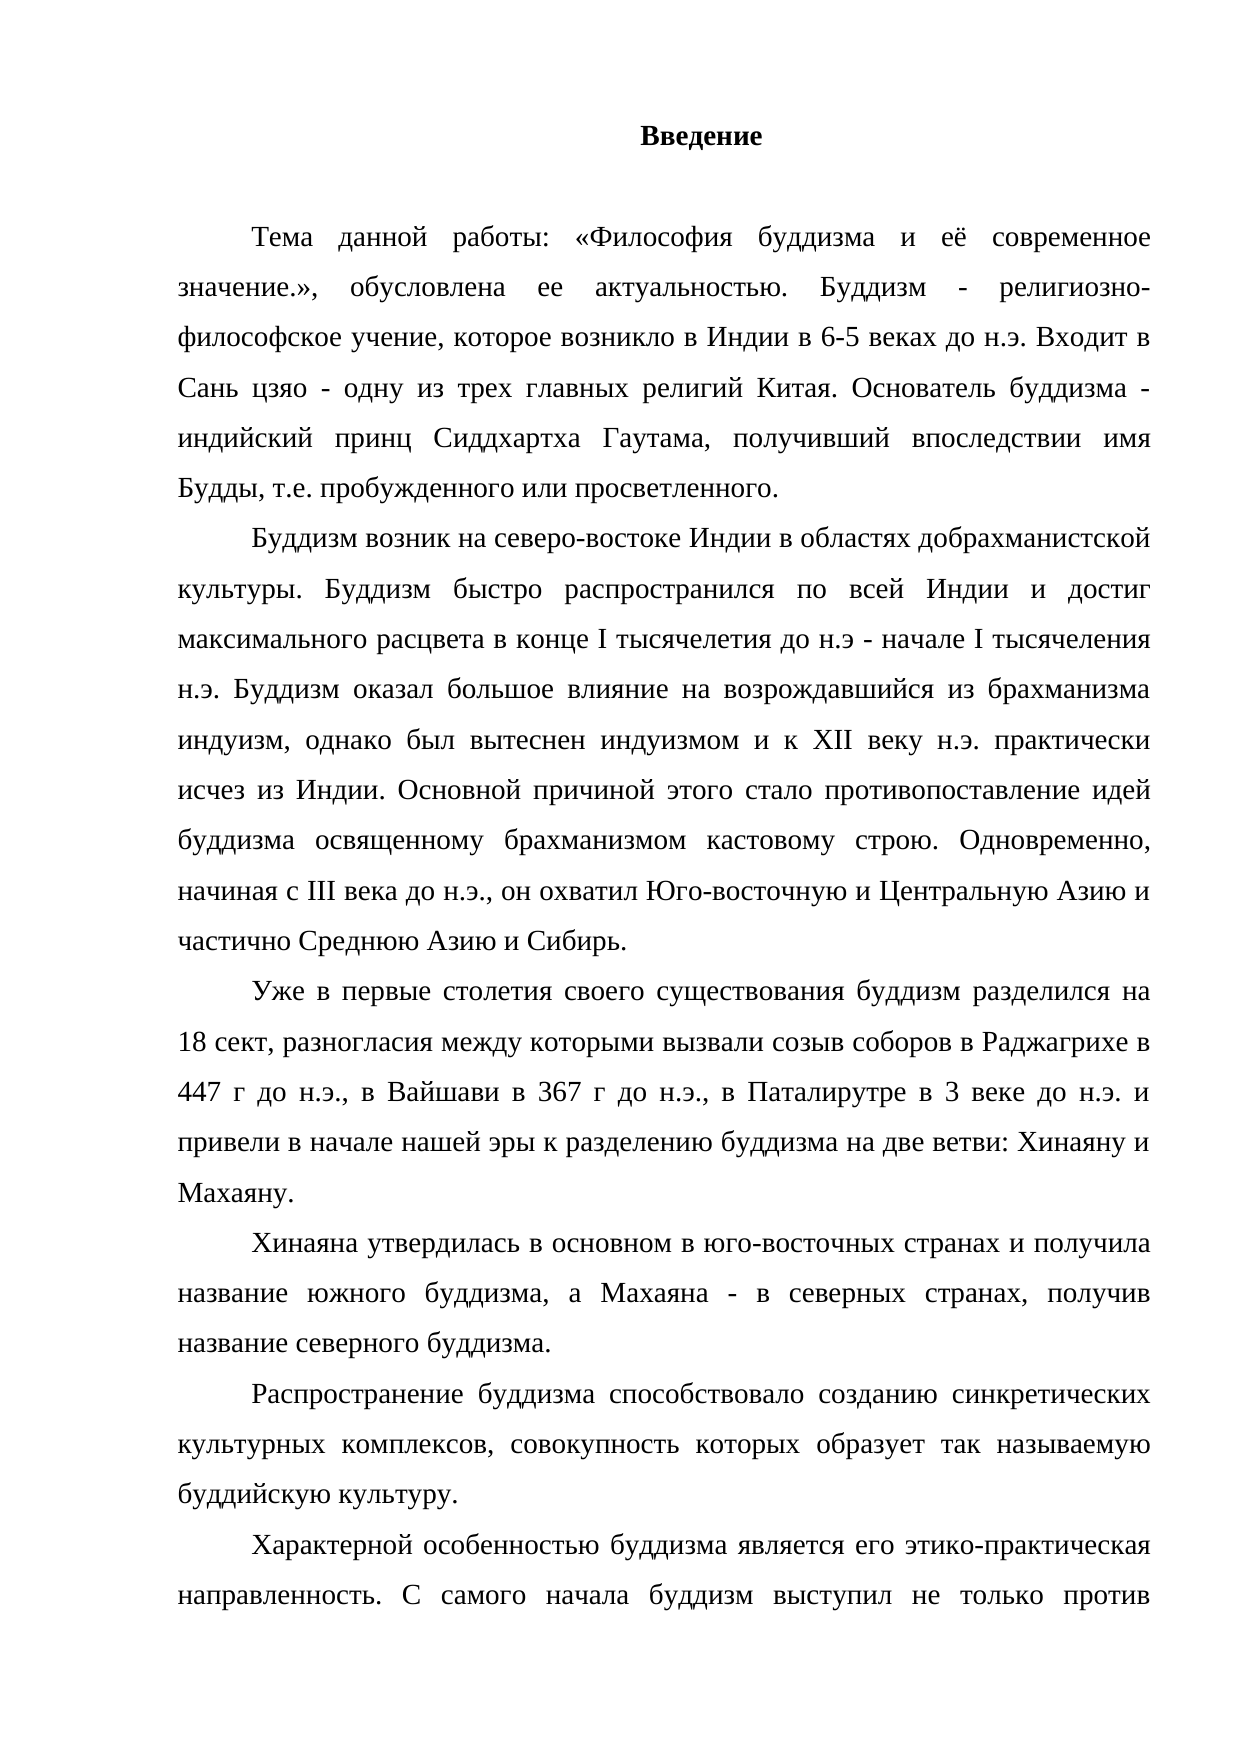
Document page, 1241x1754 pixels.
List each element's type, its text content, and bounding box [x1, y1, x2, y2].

text Распространение буддизма способствовало созданию синкретических культурных комплексов, совокупность которых образует так называемую буддийскую культуру. [177, 1376, 1152, 1510]
text Тема данной работы: «Философия буддизма и её современное значение.», обусловлена ее актуальностью. Буддизм - религиозно-философское учение, которое возникло в Индии в 6-5 веках до н.э. Входит в Сань цзяо - одну из трех главных религий Китая. Основатель буддизма - индийский принц Сиддхартха Гаутама, получивший впоследствии имя Будды, т.е. пробужденного или просветленного. [177, 219, 1152, 504]
text Хинаяна утвердилась в основном в юго-восточных странах и получила название южного буддизма, а Махаяна - в северных странах, получив название северного буддизма. [177, 1225, 1152, 1359]
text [177, 1527, 1152, 1611]
text Уже в первые столетия своего существования буддизм разделился на 18 сект, разногласия между которыми вызвали созыв соборов в Раджагрихе в 447 г до н.э., в Вайшави в 367 г до н.э., в Паталирутре в 3 веке до н.э. и привели в начале нашей эры к разделению буддизма на две ветви: Хинаяну и Махаяну. [177, 973, 1152, 1208]
text Буддизм возник на северо-востоке Индии в областях добрахманистской культуры. Буддизм быстро распространился по всей Индии и достиг максимального расцвета в конце I тысячелетия до н.э - начале I тысячеления н.э. Буддизм оказал большое влияние на возрождавшийся из брахманизма индуизм, однако был вытеснен индуизмом и к XII веку н.э. практически исчез из Индии. Основной причиной этого стало противопоставление идей буддизма освященному брахманизмом кастовому строю. Одновременно, начиная с III века до н.э., он охватил Юго-восточную и Центральную Азию и частично Среднюю Азию и Сибирь. [177, 521, 1152, 957]
text Введение [177, 118, 1152, 152]
